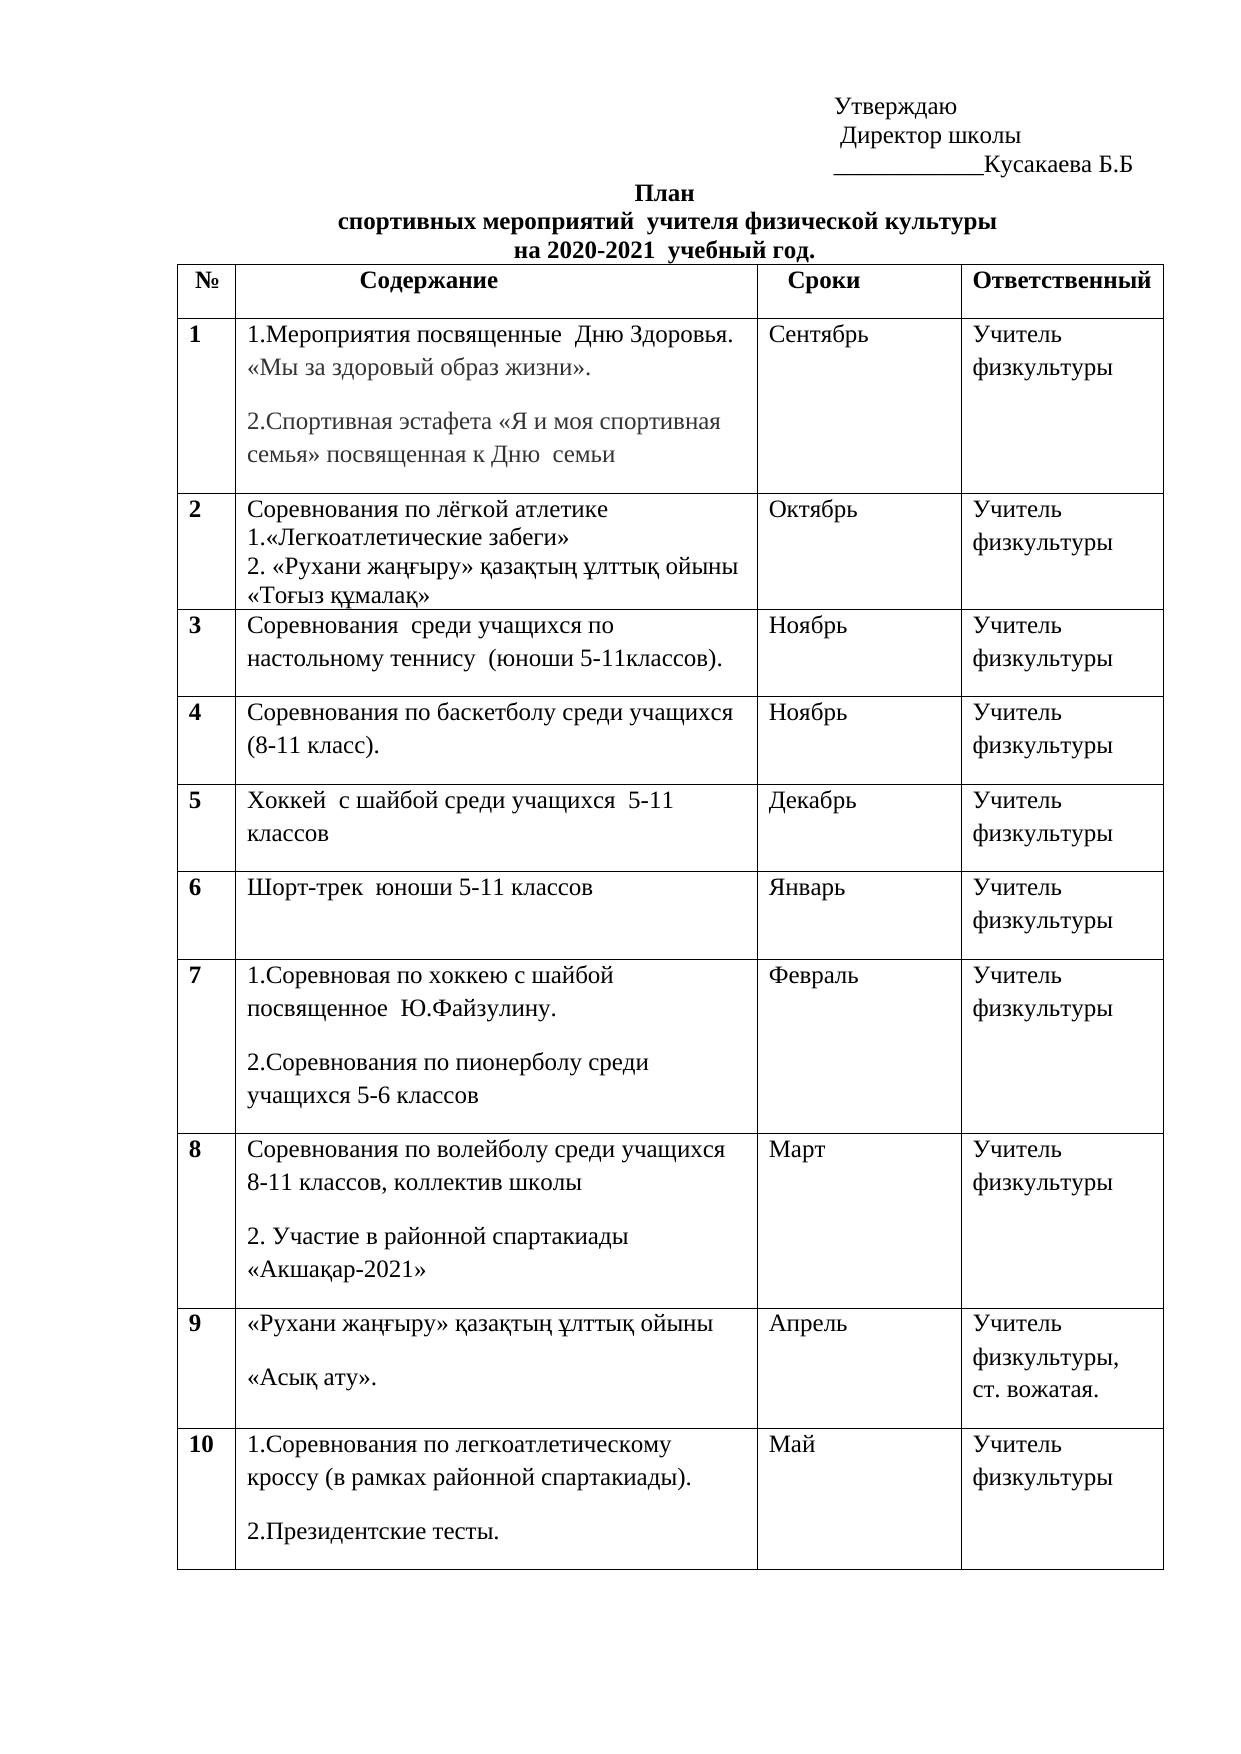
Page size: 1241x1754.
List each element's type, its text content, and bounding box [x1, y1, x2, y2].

table_cell Учитель физкультуры [962, 872, 1163, 959]
table_cell Соревнования по баскетболу среди учащихся (8-11 класс). [236, 697, 757, 784]
table_cell Март [758, 1134, 961, 1307]
table_cell Соревнования среди учащихся по настольному теннису (юноши 5-11классов). [236, 610, 757, 696]
table_cell Шорт-трек юноши 5-11 классов [236, 872, 757, 959]
table_cell Январь [758, 872, 961, 959]
table_cell 6 [178, 872, 235, 959]
table_cell 1 [178, 319, 235, 493]
table_cell 10 [178, 1429, 235, 1569]
text Утверждаю [177, 91, 1152, 120]
table_cell «Рухани жаңғыру» қазақтың ұлттық ойыны «Асық ату». [236, 1309, 757, 1428]
table_cell Учитель физкультуры [962, 610, 1163, 696]
table_cell 5 [178, 785, 235, 871]
table_cell Соревнования по лёгкой атлетике 1.«Легкоатлетические забеги» 2. «Рухани жаңғыру» қазақтың ұлттық ойыны «Тоғыз құмалақ» [236, 494, 757, 609]
text План [177, 178, 1152, 206]
table_cell 7 [178, 960, 235, 1133]
table_cell Соревнования по волейболу среди учащихся 8-11 классов, коллектив школы 2. Участие в районной спартакиады «Акшақар-2021» [236, 1134, 757, 1307]
table_cell 1.Соревнования по легкоатлетическому кроссу (в рамках районной спартакиады). 2.Президентские тесты. [236, 1429, 757, 1569]
table_cell 1.Мероприятия посвященные Дню Здоровья. «Мы за здоровый образ жизни». 2.Спортивная эстафета «Я и моя спортивная семья» посвященная к Дню семьи [236, 319, 757, 493]
table_cell Ноябрь [758, 697, 961, 784]
table_cell 9 [178, 1309, 235, 1428]
table_cell Учитель физкультуры [962, 697, 1163, 784]
text спортивных мероприятий учителя физической культуры [177, 206, 1152, 235]
table_cell Май [758, 1429, 961, 1569]
table_cell Учитель физкультуры [962, 1429, 1163, 1569]
table_cell Апрель [758, 1309, 961, 1428]
table_cell Ноябрь [758, 610, 961, 696]
table_cell Учитель физкультуры, ст. вожатая. [962, 1309, 1163, 1428]
table_header Сроки [758, 265, 961, 318]
text Директор школы [177, 120, 1152, 149]
table_cell 3 [178, 610, 235, 696]
table_cell Сентябрь [758, 319, 961, 493]
text на 2020-2021 учебный год. [177, 235, 1152, 264]
table_cell Учитель физкультуры [962, 785, 1163, 871]
table_cell 1.Соревновая по хоккею с шайбой посвященное Ю.Файзулину. 2.Соревнования по пионерболу среди учащихся 5-6 классов [236, 960, 757, 1133]
table_cell Учитель физкультуры [962, 960, 1163, 1133]
table_header № [178, 265, 235, 318]
table_cell Хоккей с шайбой среди учащихся 5-11 классов [236, 785, 757, 871]
table_cell Учитель физкультуры [962, 1134, 1163, 1307]
table_cell Февраль [758, 960, 961, 1133]
table_cell 2 [178, 494, 235, 609]
table_cell Учитель физкультуры [962, 319, 1163, 493]
text ____________Кусакаева Б.Б [177, 149, 1152, 178]
table_header Содержание [236, 265, 757, 318]
table_header Ответственный [962, 265, 1163, 318]
table_cell Декабрь [758, 785, 961, 871]
table_cell Октябрь [758, 494, 961, 609]
table_cell 4 [178, 697, 235, 784]
table_cell 8 [178, 1134, 235, 1307]
table_cell Учитель физкультуры [962, 494, 1163, 609]
